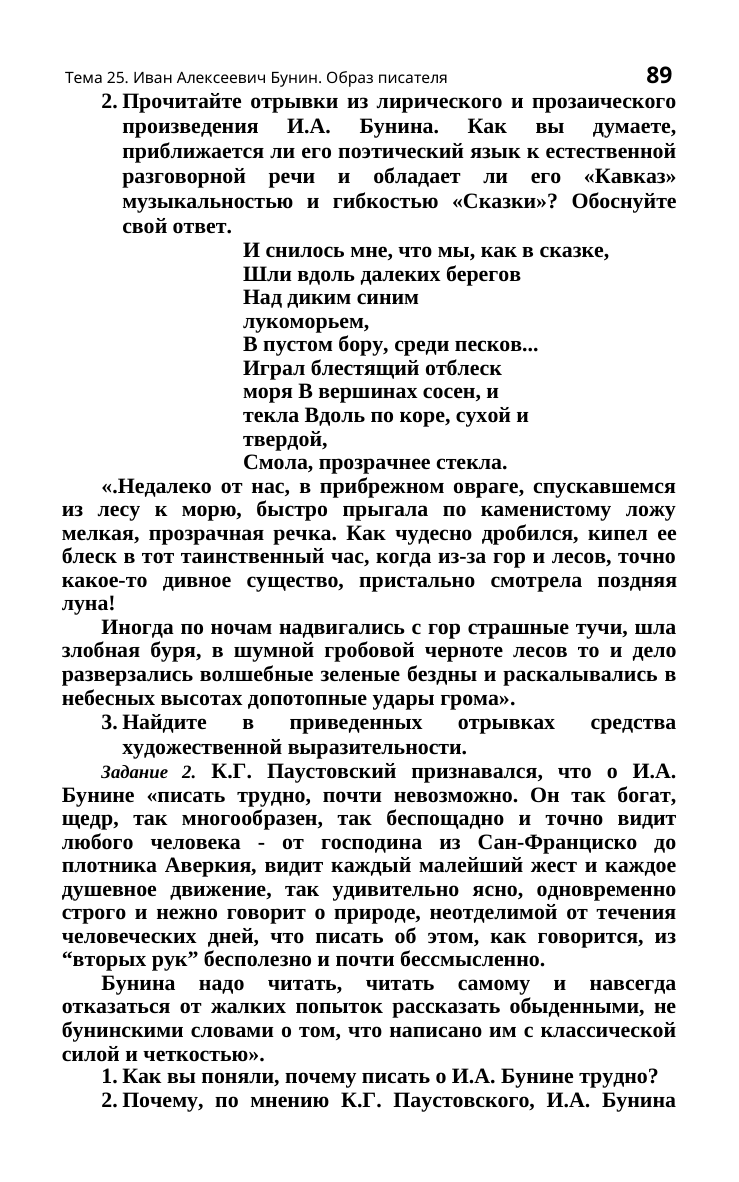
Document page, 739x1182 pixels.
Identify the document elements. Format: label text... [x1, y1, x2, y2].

text Задание 2. К.Г. Паустовский признавался, что о И.А. Бунине «писать трудно, почти невозможно. Он так богат, щедр, так многообразен, так беспощадно и точно видит любого человека - от господина из Сан-Франциско до плотника Аверкия, видит каждый малейший жест и каждое душевное движение, так удивительно ясно, одновременно строго и нежно говорит о природе, неотделимой от течения человеческих дней, что писать об этом, как говорится, из “вторых рук” бесполезно и почти бессмысленно. [62, 760, 677, 972]
text Играл блестящий отблеск моря В вершинах сосен, и текла Вдоль по коре, сухой и твердой, [243, 357, 550, 451]
text Смола, прозрачнее стекла. [243, 451, 677, 474]
list Прочитайте отрывки из лирического и прозаического произведения И.А. Бунина. Как вы думаете, приближается ли его поэтический язык к естественной разговорной речи и обладает ли его «Кавказ» музыкальностью и гибкостью «Сказки»? Обоснуйте свой ответ. [101, 89, 677, 239]
list Найдите в приведенных отрывках средства художественной выразительности. [101, 710, 677, 760]
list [101, 1088, 677, 1113]
text Шли вдоль далеких берегов Над диким синим лукоморьем, [243, 262, 550, 333]
text Бунина надо читать, читать самому и навсегда отказаться от жалких попыток рассказать обыденными, не бунинскими словами о том, что написано им с классической силой и четкостью». [62, 972, 677, 1066]
text Иногда по ночам надвигались с гор страшные тучи, шла злобная буря, в шумной гробовой черноте лесов то и дело разверзались волшебные зеленые бездны и раскалывались в небесных высотах допотопные удары грома». [62, 616, 677, 710]
text В пустом бору, среди песков... [243, 333, 677, 357]
text «.Недалеко от нас, в прибрежном овраге, спускавшемся из лесу к морю, быстро прыгала по каменистому ложу мелкая, прозрачная речка. Как чудесно дробился, кипел ее блеск в тот таинственный час, когда из-за гор и лесов, точно какое-то дивное существо, пристально смотрела поздняя луна! [62, 474, 677, 616]
list Как вы поняли, почему писать о И.А. Бунине трудно? [101, 1066, 677, 1088]
text И снилось мне, что мы, как в сказке, [243, 239, 677, 262]
